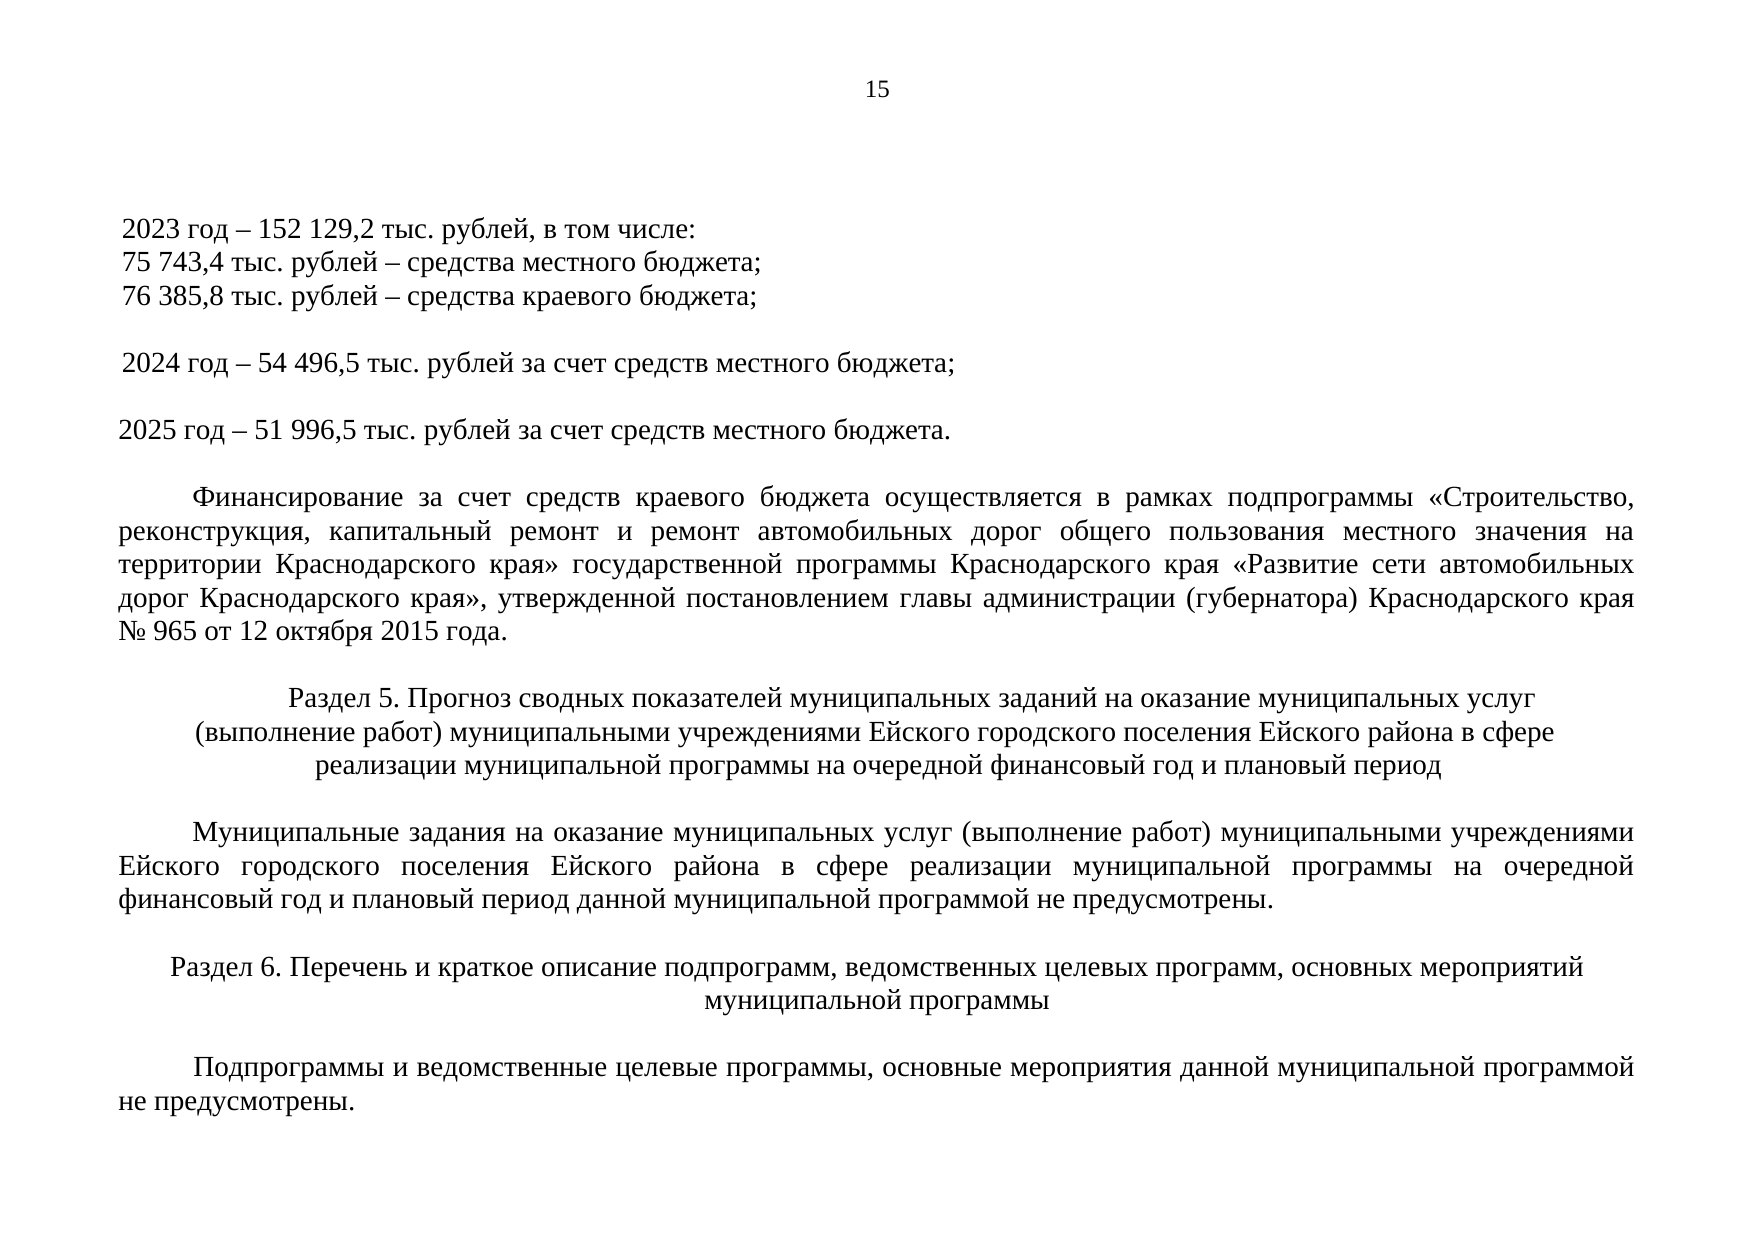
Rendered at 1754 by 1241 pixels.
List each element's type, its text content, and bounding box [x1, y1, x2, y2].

text Муниципальные задания на оказание муниципальных услуг (выполнение работ) муниципальными учреждениями Ейского городского поселения Ейского района в сфере реализации муниципальной программы на очередной финансовый год и плановый период данной муниципальной программой не предусмотрены. [118, 814, 1636, 915]
text Финансирование за счет средств краевого бюджета осуществляется в рамках подпрограммы «Строительство, реконструкция, капитальный ремонт и ремонт автомобильных дорог общего пользования местного значения на территории Краснодарского края» государственной программы Краснодарского края «Развитие сети автомобильных дорог Краснодарского края», утвержденной постановлением главы администрации (губернатора) Краснодарского края № 965 от 12 октября 2015 года. [118, 479, 1636, 647]
text Раздел 6. Перечень и краткое описание подпрограмм, ведомственных целевых программ, основных мероприятий муниципальной программы [118, 949, 1636, 1016]
text Подпрограммы и ведомственные целевые программы, основные мероприятия данной муниципальной программой не предусмотрены. [118, 1049, 1636, 1116]
text Раздел 5. Прогноз сводных показателей муниципальных заданий на оказание муниципальных услуг (выполнение работ) муниципальными учреждениями Ейского городского поселения Ейского района в сфере реализации муниципальной программы на очередной финансовый год и плановый период [118, 680, 1639, 781]
text 75 743,4 тыс. рублей – средства местного бюджета; [118, 244, 1636, 278]
text 2023 год – 152 129,2 тыс. рублей, в том числе: [118, 211, 1636, 244]
text 2024 год – 54 496,5 тыс. рублей за счет средств местного бюджета; [118, 345, 1636, 378]
text 2025 год – 51 996,5 тыс. рублей за счет средств местного бюджета. [118, 412, 1636, 446]
text 76 385,8 тыс. рублей – средства краевого бюджета; [118, 278, 1636, 311]
